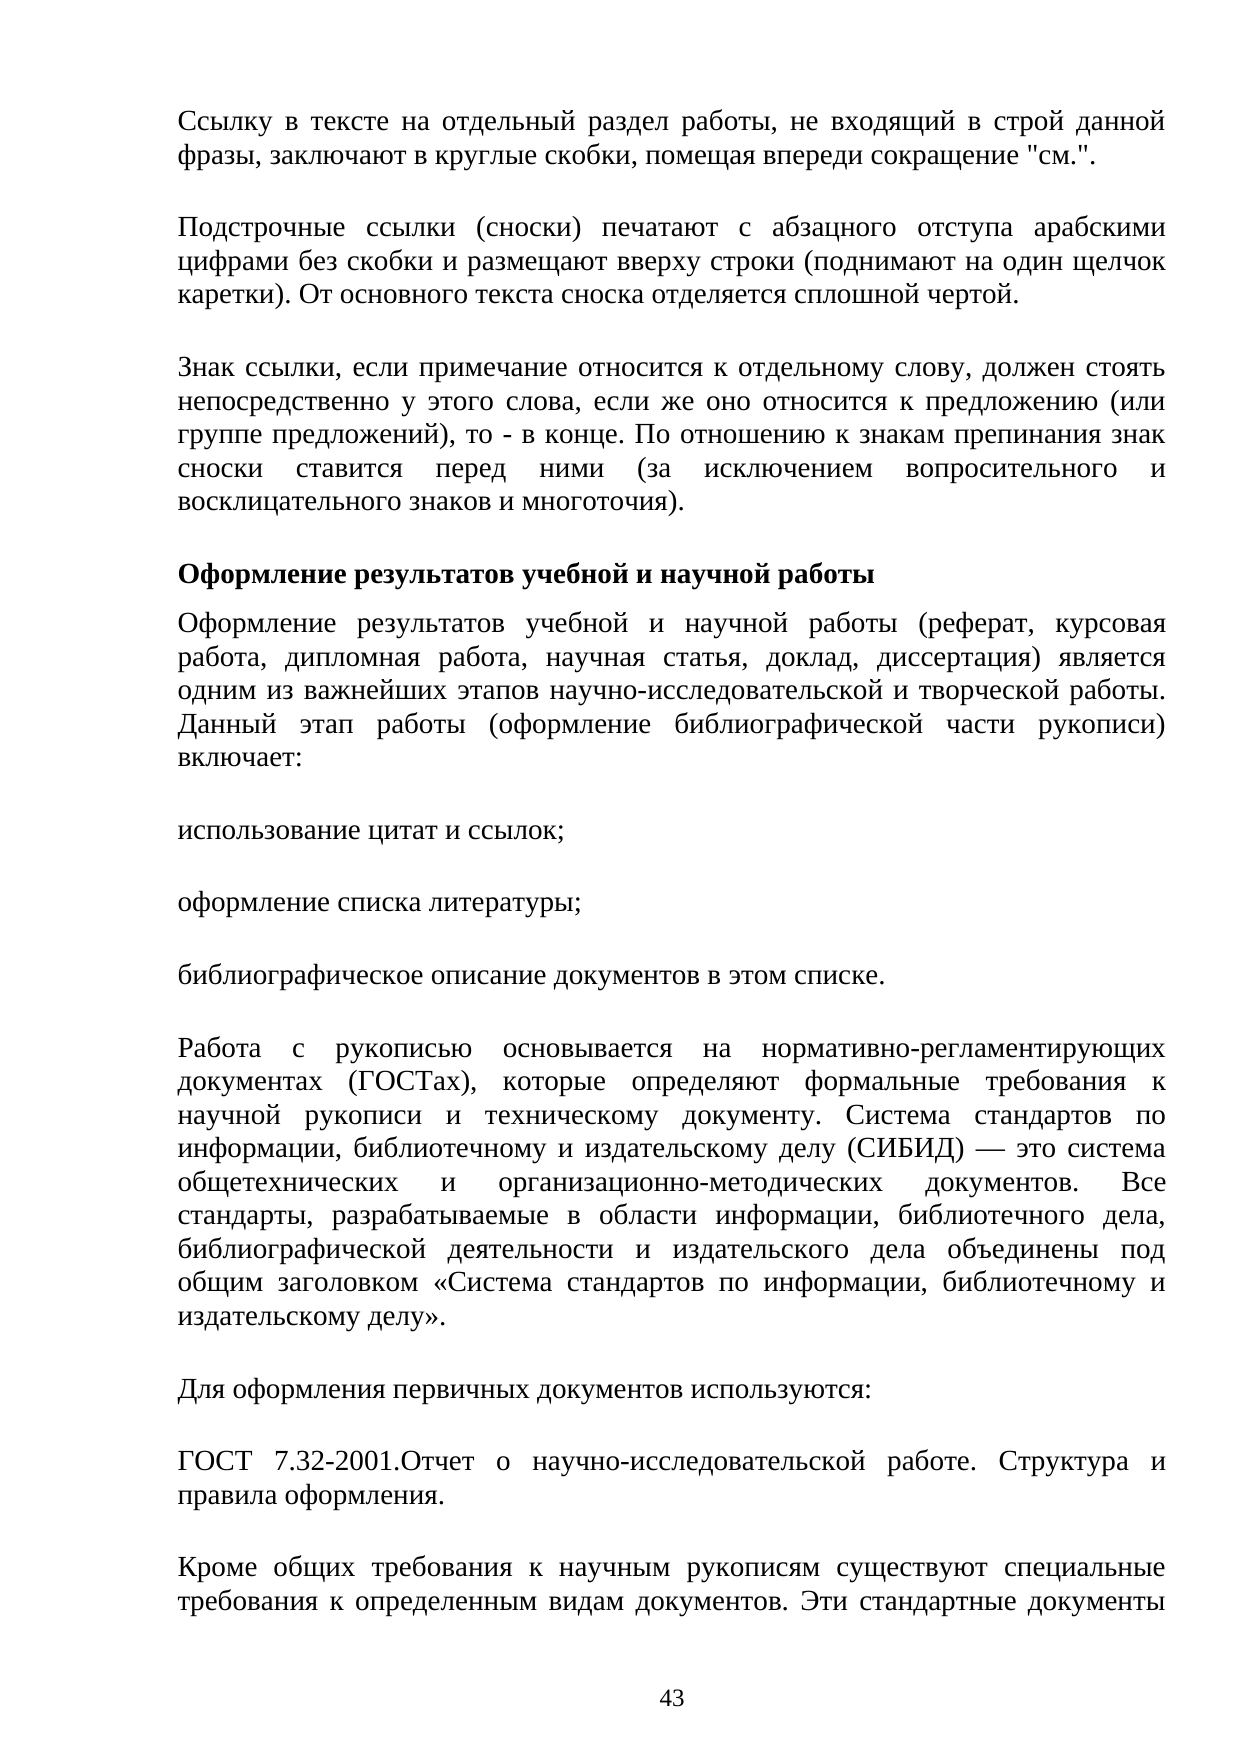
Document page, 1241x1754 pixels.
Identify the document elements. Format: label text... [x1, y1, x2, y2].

text Знак ссылки, если примечание относится к отдельному слову, должен стоять непосредственно у этого слова, если же оно относится к предложению (или группе предложений), то - в конце. По отношению к знакам препинания знак сноски ставится перед ними (за исключением вопросительного и восклицательного знаков и многоточия). [177, 349, 1167, 517]
text использование цитат и ссылок; [177, 812, 1167, 846]
text оформление списка литературы; [177, 884, 1167, 918]
text ГОСТ 7.32-2001.Отчет о научно-исследовательской работе. Структура и правила оформления. [177, 1443, 1167, 1510]
text Оформление результатов учебной и научной работы (реферат, курсовая работа, дипломная работа, научная статья, доклад, диссертация) является одним из важнейших этапов научно-исследовательской и творческой работы. Данный этап работы (оформление библиографической части рукописи) включает: [177, 605, 1167, 773]
text библиографическое описание документов в этом списке. [177, 957, 1167, 991]
text Оформление результатов учебной и научной работы [177, 556, 1167, 589]
text Подстрочные ссылки (сноски) печатают с абзацного отступа арабскими цифрами без скобки и размещают вверху строки (поднимают на один щелчок каретки). От основного текста сноска отделяется сплошной чертой. [177, 209, 1167, 310]
text Ссылку в тексте на отдельный раздел работы, не входящий в строй данной фразы, заключают в круглые скобки, помещая впереди сокращение "см.". [177, 103, 1167, 171]
text Работа с рукописью основывается на нормативно-регламентирующих документах (ГОСТах), которые определяют формальные требования к научной рукописи и техническому документу. Система стандартов по информации, библиотечному и издательскому делу (СИБИД) — это система общетехнических и организационно-методических документов. Все стандарты, разрабатываемые в области информации, библиотечного дела, библиографической деятельности и издательского дела объединены под общим заголовком «Система стандартов по информации, библиотечному и издательскому делу». [177, 1030, 1167, 1332]
text Для оформления первичных документов используются: [177, 1371, 1167, 1404]
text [177, 1549, 1167, 1617]
